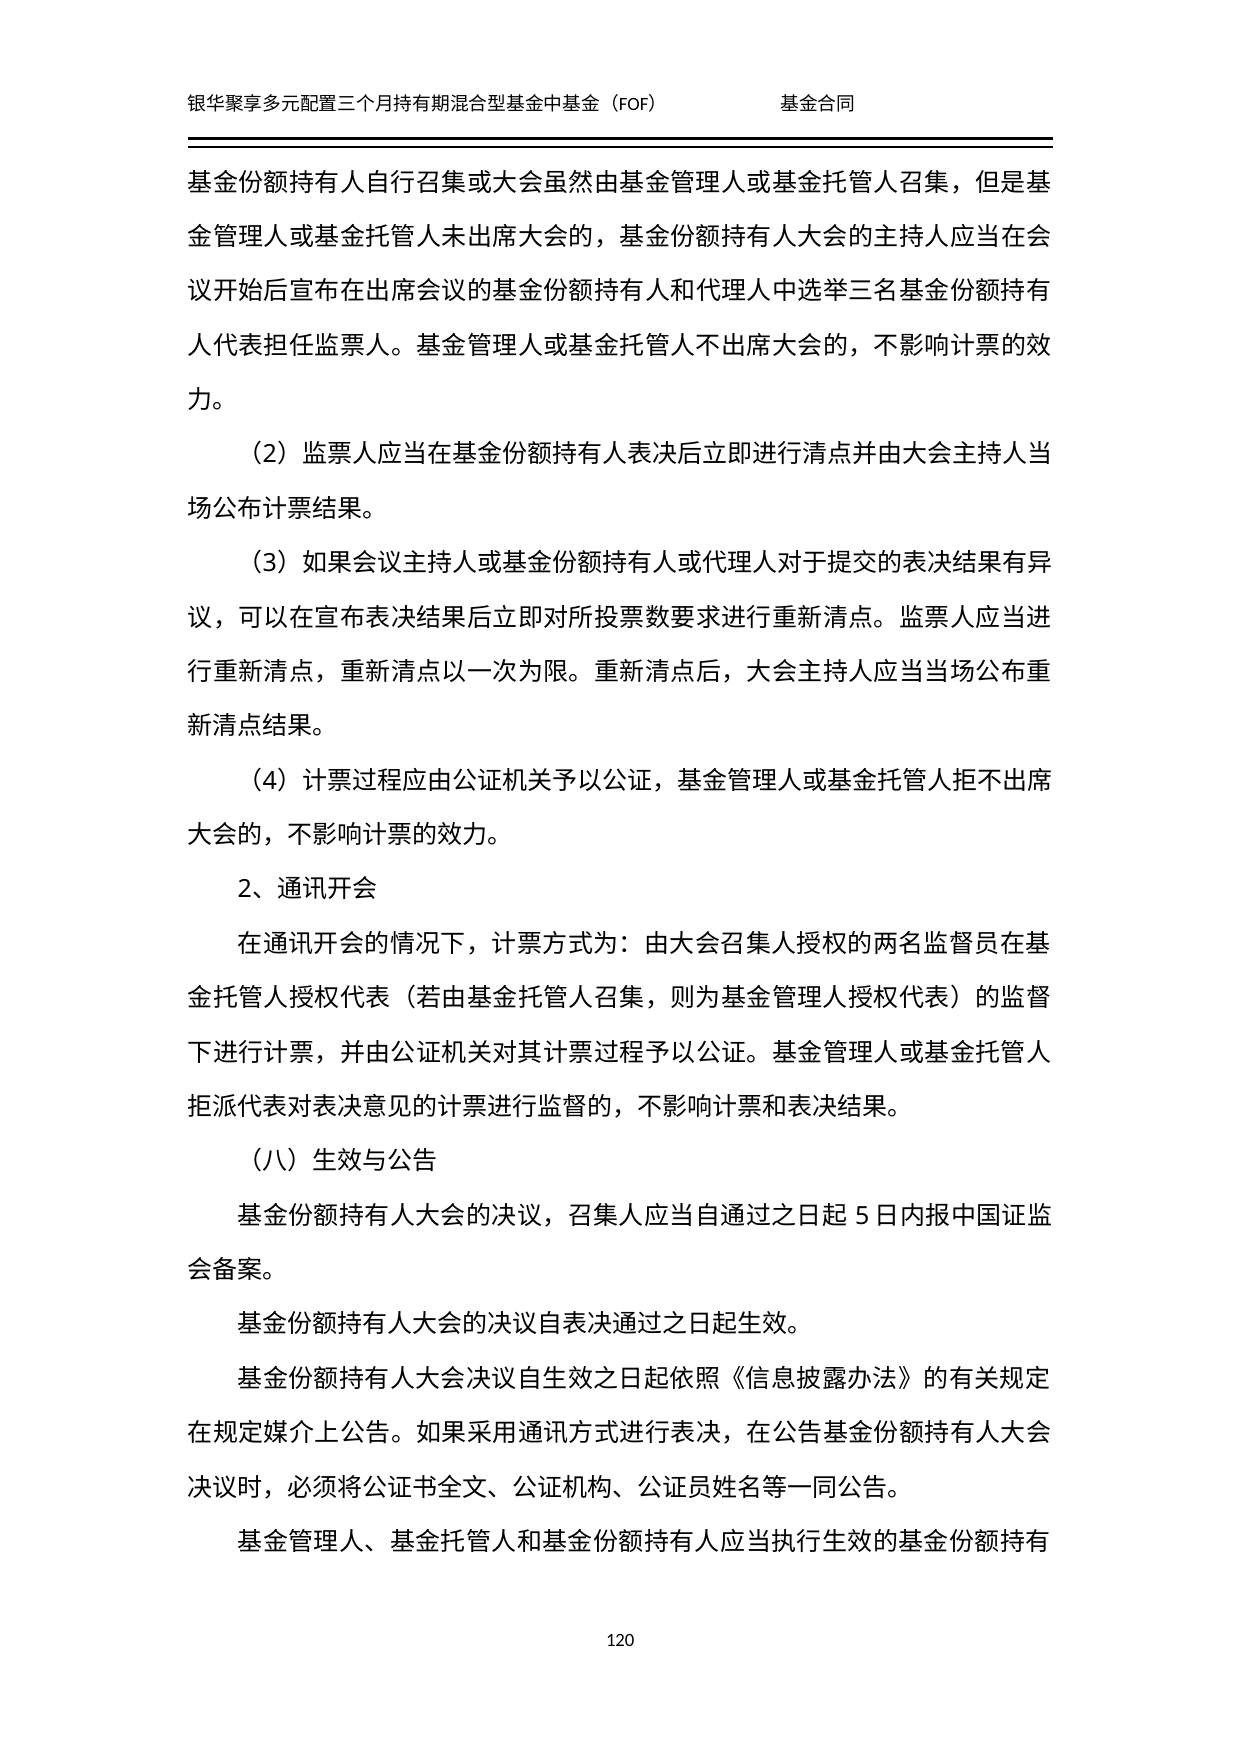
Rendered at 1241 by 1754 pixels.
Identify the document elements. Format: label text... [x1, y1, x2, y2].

text 基金份额持有人大会的决议自表决通过之日起生效。 [187, 1304, 1053, 1340]
text 基金份额持有人大会决议自生效之日起依照《信息披露办法》的有关规定在规定媒介上公告。如果采用通讯方式进行表决，在公告基金份额持有人大会决议时，必须将公证书全文、公证机构、公证员姓名等一同公告。 [187, 1358, 1053, 1503]
text （4）计票过程应由公证机关予以公证，基金管理人或基金托管人拒不出席大会的，不影响计票的效力。 [187, 760, 1053, 851]
text 基金份额持有人大会的决议，召集人应当自通过之日起5日内报中国证监会备案。 [187, 1195, 1053, 1286]
text 在通讯开会的情况下，计票方式为：由大会召集人授权的两名监督员在基金托管人授权代表（若由基金托管人召集，则为基金管理人授权代表）的监督下进行计票，并由公证机关对其计票过程予以公证。基金管理人或基金托管人拒派代表对表决意见的计票进行监督的，不影响计票和表决结果。 [187, 923, 1053, 1123]
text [187, 1521, 1053, 1558]
text （3）如果会议主持人或基金份额持有人或代理人对于提交的表决结果有异议，可以在宣布表决结果后立即对所投票数要求进行重新清点。监票人应当进行重新清点，重新清点以一次为限。重新清点后，大会主持人应当当场公布重新清点结果。 [187, 543, 1053, 742]
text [187, 162, 1053, 416]
text 2、通讯开会 [187, 869, 1053, 905]
text （八）生效与公告 [187, 1141, 1053, 1177]
text （2）监票人应当在基金份额持有人表决后立即进行清点并由大会主持人当场公布计票结果。 [187, 434, 1053, 524]
